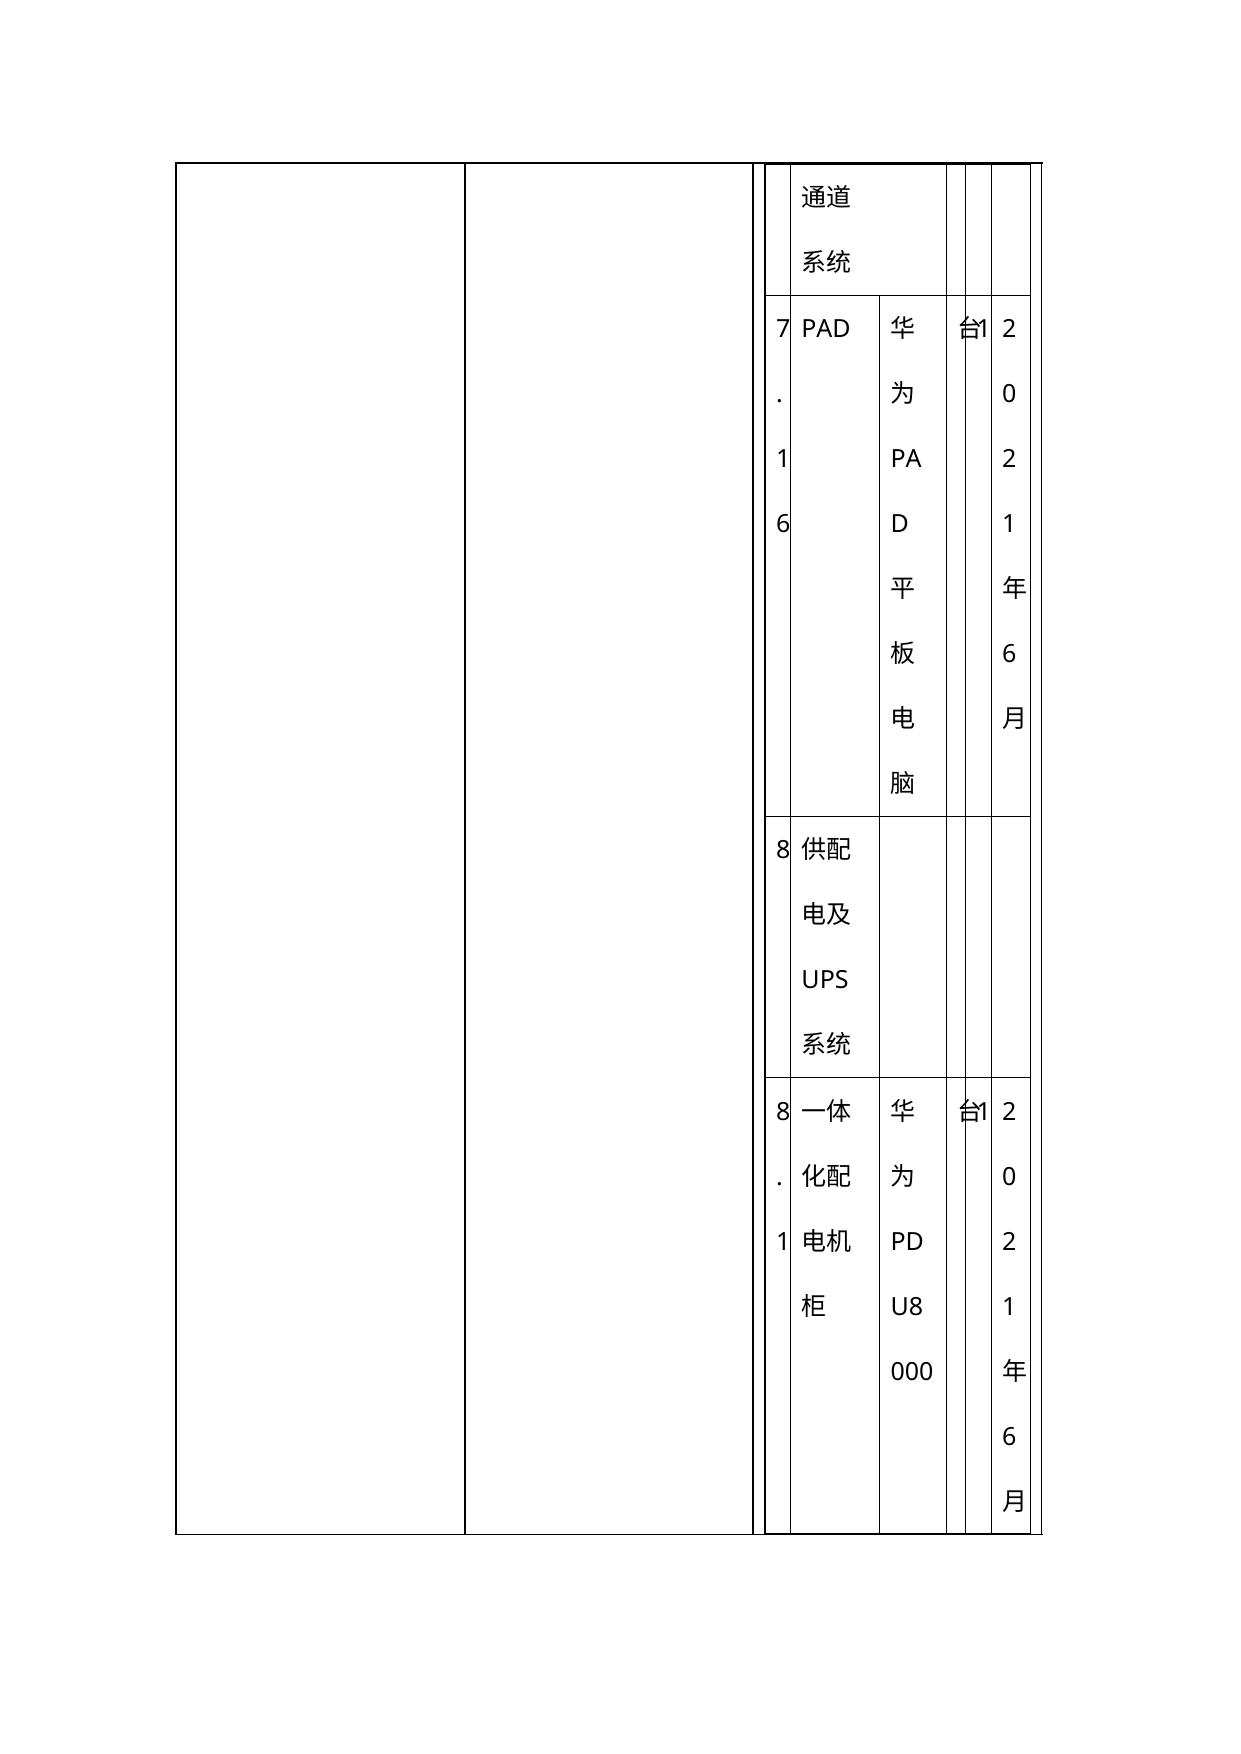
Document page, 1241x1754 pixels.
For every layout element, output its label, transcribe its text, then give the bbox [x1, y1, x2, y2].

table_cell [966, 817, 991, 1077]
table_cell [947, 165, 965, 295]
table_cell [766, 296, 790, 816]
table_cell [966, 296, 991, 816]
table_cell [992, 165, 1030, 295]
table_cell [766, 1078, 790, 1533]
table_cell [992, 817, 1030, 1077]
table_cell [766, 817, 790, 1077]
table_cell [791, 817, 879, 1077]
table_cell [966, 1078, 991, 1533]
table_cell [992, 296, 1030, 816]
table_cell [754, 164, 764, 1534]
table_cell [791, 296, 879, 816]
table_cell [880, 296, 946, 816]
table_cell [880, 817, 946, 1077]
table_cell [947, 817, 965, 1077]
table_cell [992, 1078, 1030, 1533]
table_cell 1 [177, 164, 464, 1534]
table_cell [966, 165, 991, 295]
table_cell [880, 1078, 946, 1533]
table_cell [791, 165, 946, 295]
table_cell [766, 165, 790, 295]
table_cell ★ [466, 164, 752, 1534]
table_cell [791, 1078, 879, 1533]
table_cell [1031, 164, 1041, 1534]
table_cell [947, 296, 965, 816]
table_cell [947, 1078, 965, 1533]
